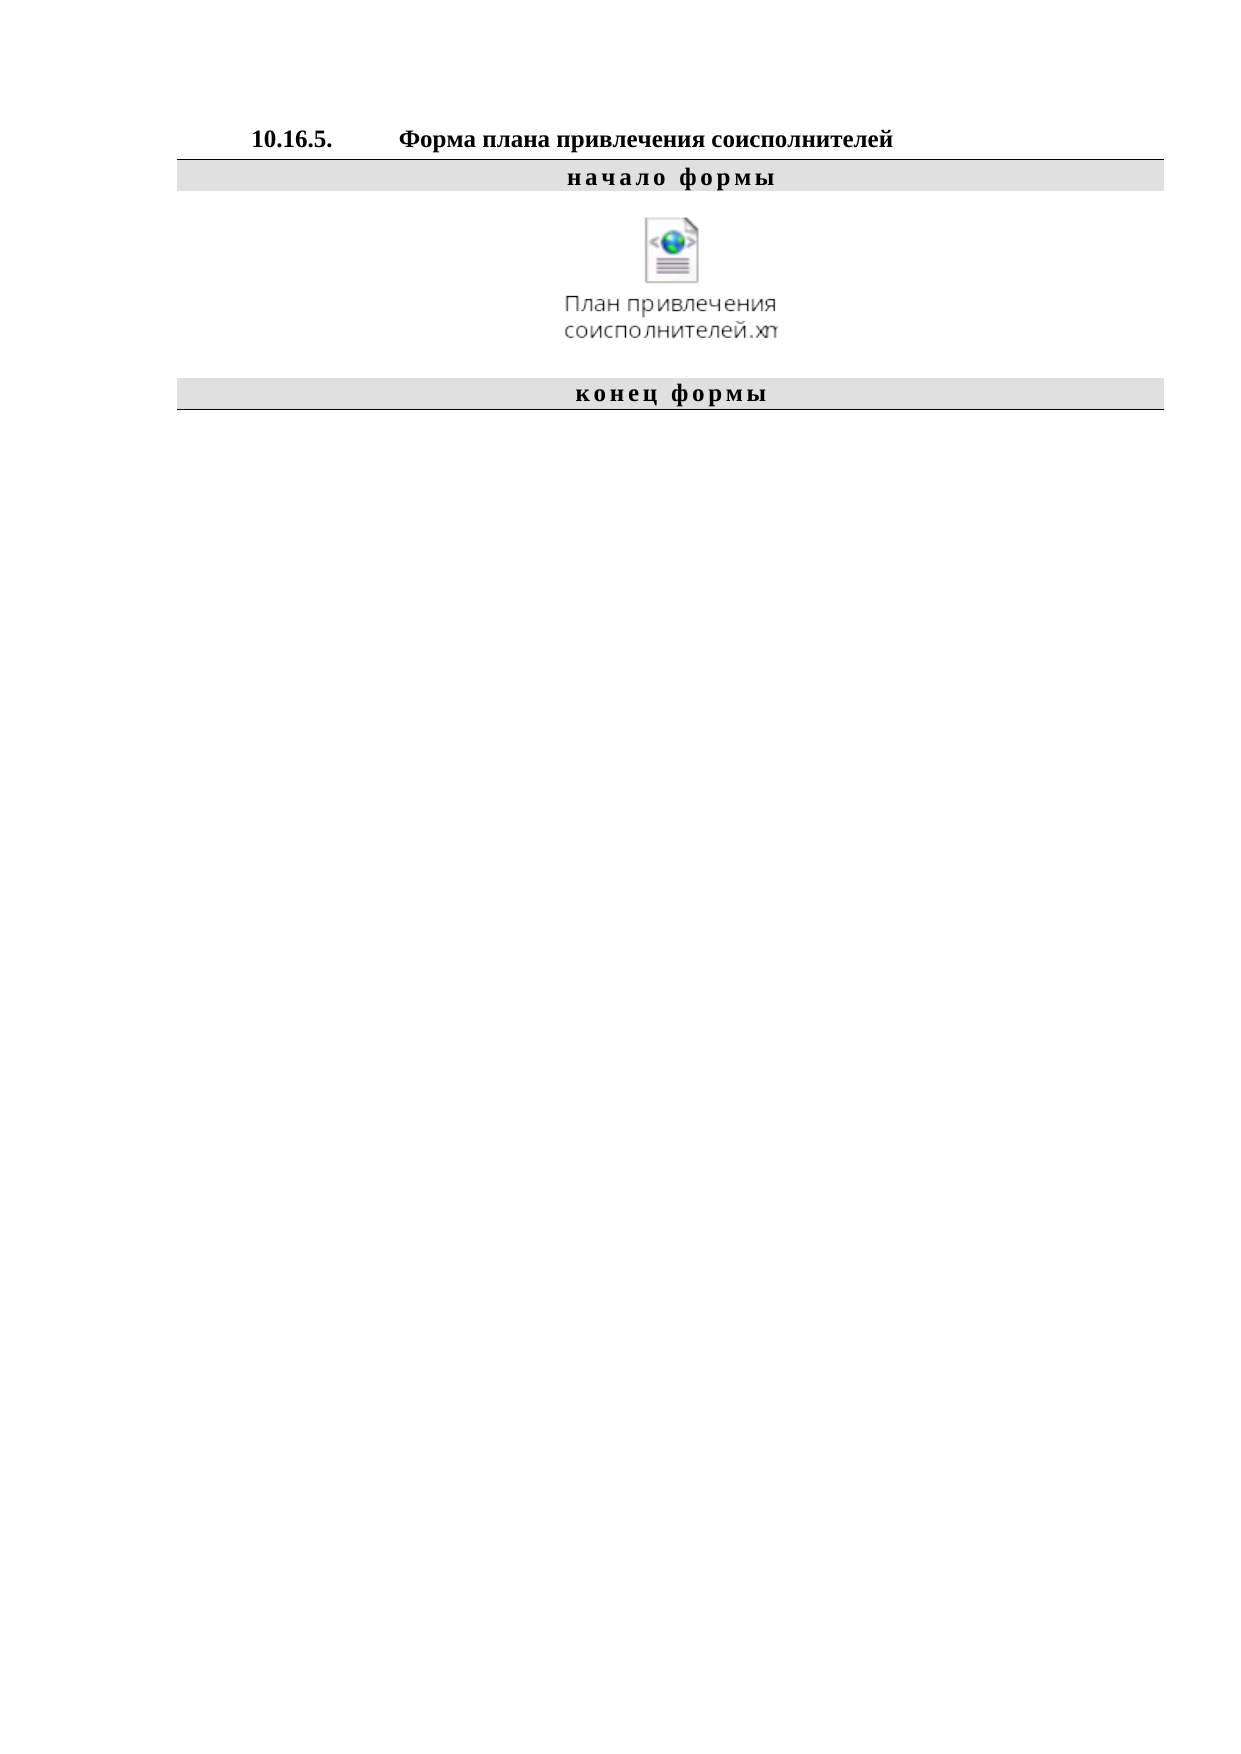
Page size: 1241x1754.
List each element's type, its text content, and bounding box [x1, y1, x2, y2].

list Форма плана привлечения соисполнителей [177, 124, 1167, 153]
text начало формы [177, 160, 1164, 191]
text конец формы [177, 378, 1164, 409]
